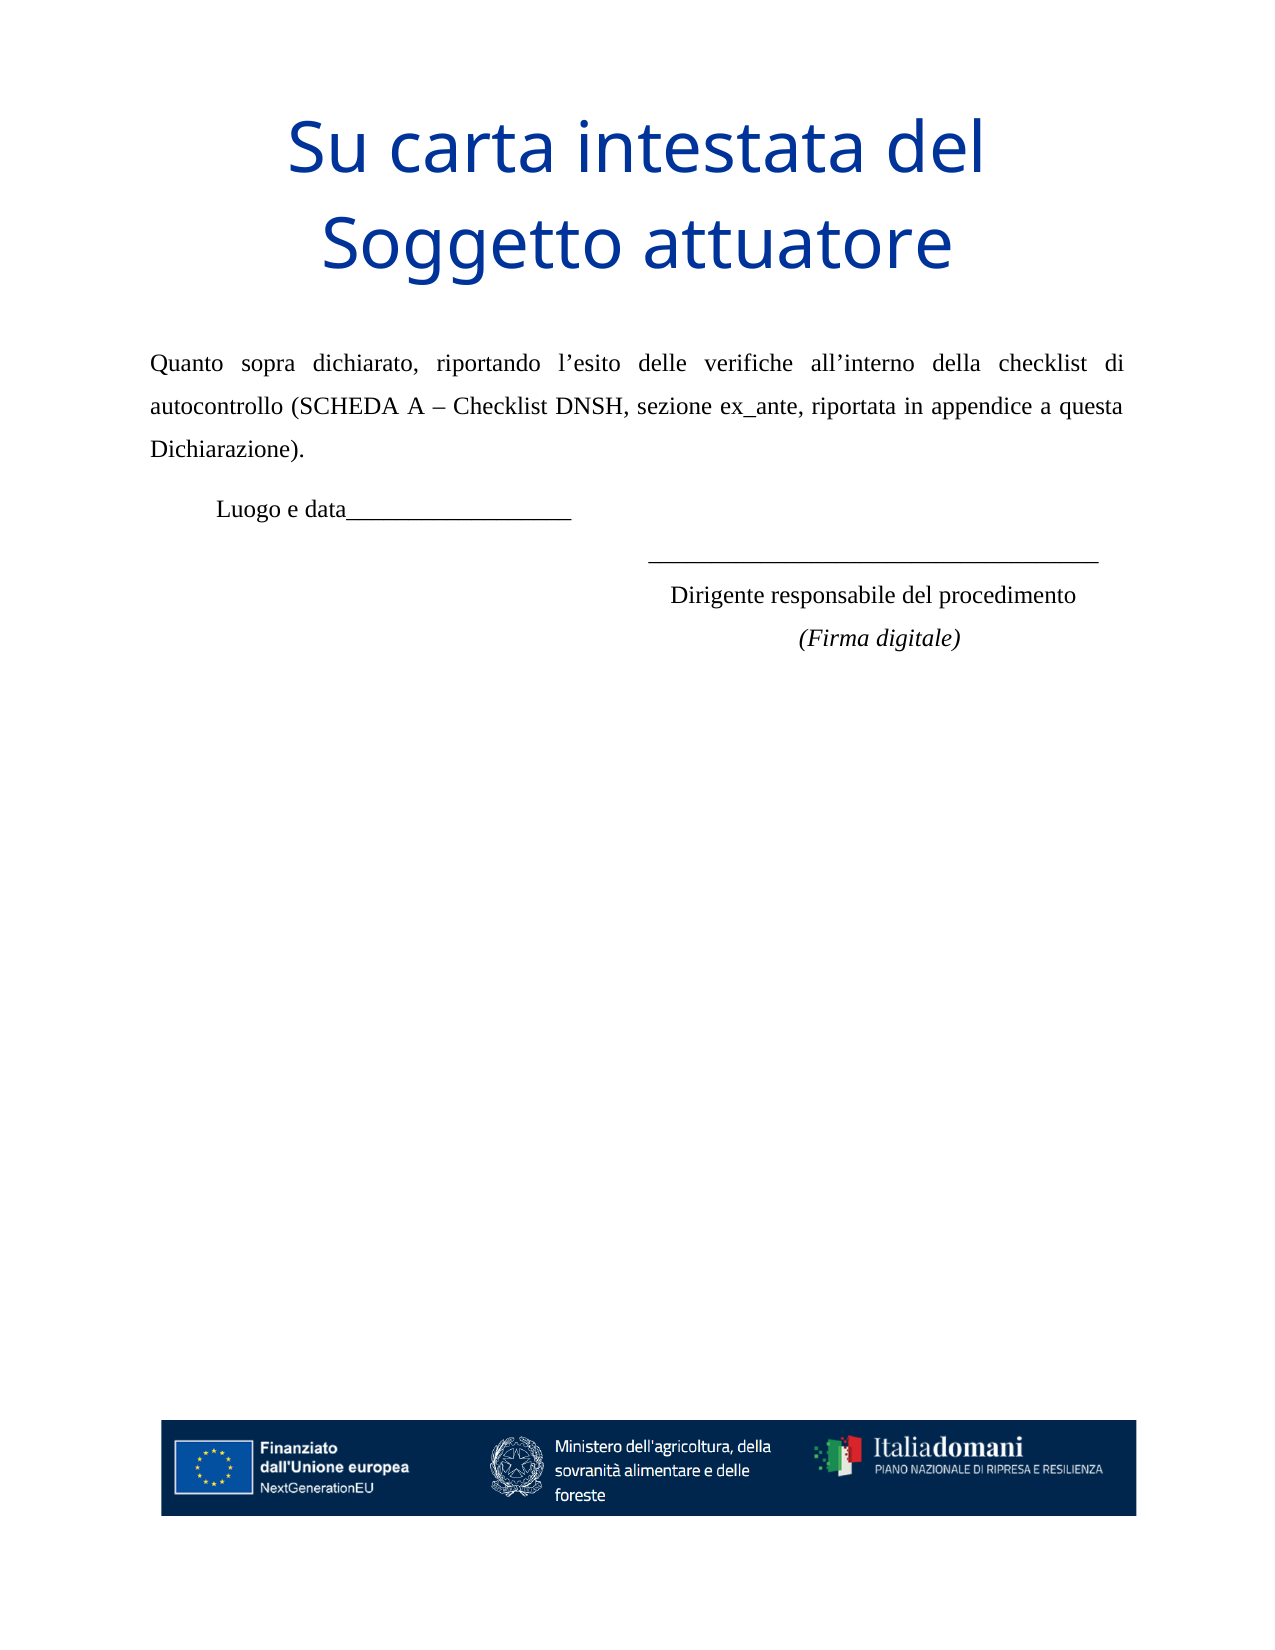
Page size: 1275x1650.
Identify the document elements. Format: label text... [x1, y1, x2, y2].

picture [161, 1420, 1137, 1516]
text Quanto sopra dichiarato, riportando l’esito delle verifiche all’interno della checklist di autocontrollo (SCHEDA A – Checklist DNSH, sezione ex_ante, riportata in appendice a questa Dichiarazione). [150, 348, 1125, 463]
table_header ____________________________________ Dirigente responsabile del procedimento (Firma digitale) [637, 494, 1124, 665]
table_header Luogo e data__________________ [150, 494, 637, 665]
